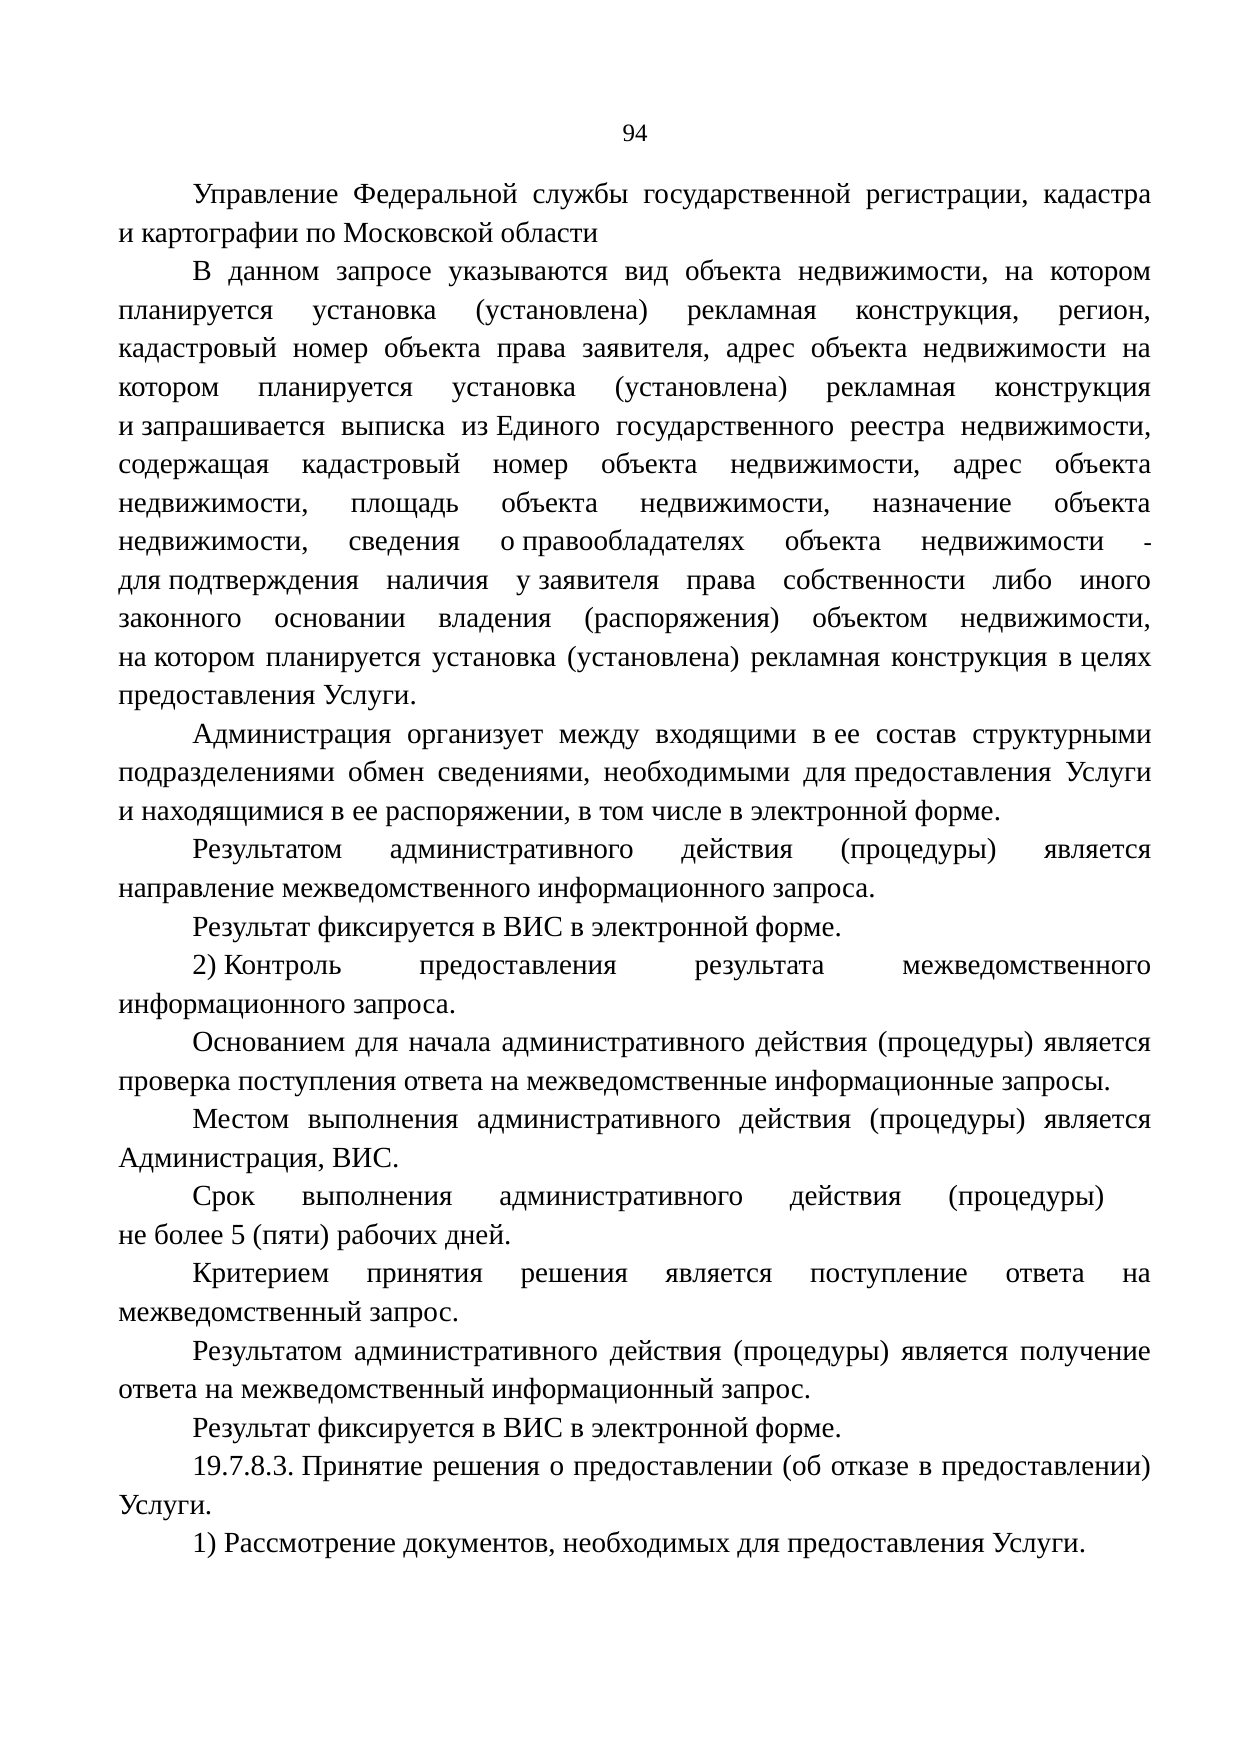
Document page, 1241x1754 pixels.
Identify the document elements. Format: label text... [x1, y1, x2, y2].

text Администрация организует между входящими в ее состав структурными подразделениями обмен сведениями, необходимыми для предоставления Услуги и находящимися в ее распоряжении, в том числе в электронной форме. [118, 716, 1152, 827]
text 1) Рассмотрение документов, необходимых для предоставления Услуги. [118, 1525, 1152, 1559]
text 2) Контроль предоставления результата межведомственного информационного запроса. [118, 947, 1152, 1019]
text Результатом административного действия (процедуры) является получение ответа на межведомственный информационный запрос. [118, 1333, 1152, 1405]
text 19.7.8.3. Принятие решения о предоставлении (об отказе в предоставлении) Услуги. [118, 1448, 1152, 1520]
text Результат фиксируется в ВИС в электронной форме. [118, 909, 1152, 942]
text Результат фиксируется в ВИС в электронной форме. [118, 1410, 1152, 1443]
text Срок выполнения административного действия (процедуры) не более 5 (пяти) рабочих дней. [118, 1178, 1152, 1251]
text В данном запросе указываются вид объекта недвижимости, на котором планируется установка (установлена) рекламная конструкция, регион, кадастровый номер объекта права заявителя, адрес объекта недвижимости на котором планируется установка (установлена) рекламная конструкция и запрашивается выписка из Единого государственного реестра недвижимости, содержащая кадастровый номер объекта недвижимости, адрес объекта недвижимости, площадь объекта недвижимости, назначение объекта недвижимости, сведения о правообладателях объекта недвижимости - для подтверждения наличия у заявителя права собственности либо иного законного основании владения (распоряжения) объектом недвижимости, на котором планируется установка (установлена) рекламная конструкция в целях предоставления Услуги. [118, 253, 1152, 711]
text Основанием для начала административного действия (процедуры) является проверка поступления ответа на межведомственные информационные запросы. [118, 1024, 1152, 1096]
text Критерием принятия решения является поступление ответа на межведомственный запрос. [118, 1256, 1152, 1328]
text Местом выполнения административного действия (процедуры) является Администрация, ВИС. [118, 1101, 1152, 1173]
text Управление Федеральной службы государственной регистрации, кадастра и картографии по Московской области [118, 176, 1152, 248]
text Результатом административного действия (процедуры) является направление межведомственного информационного запроса. [118, 832, 1152, 904]
